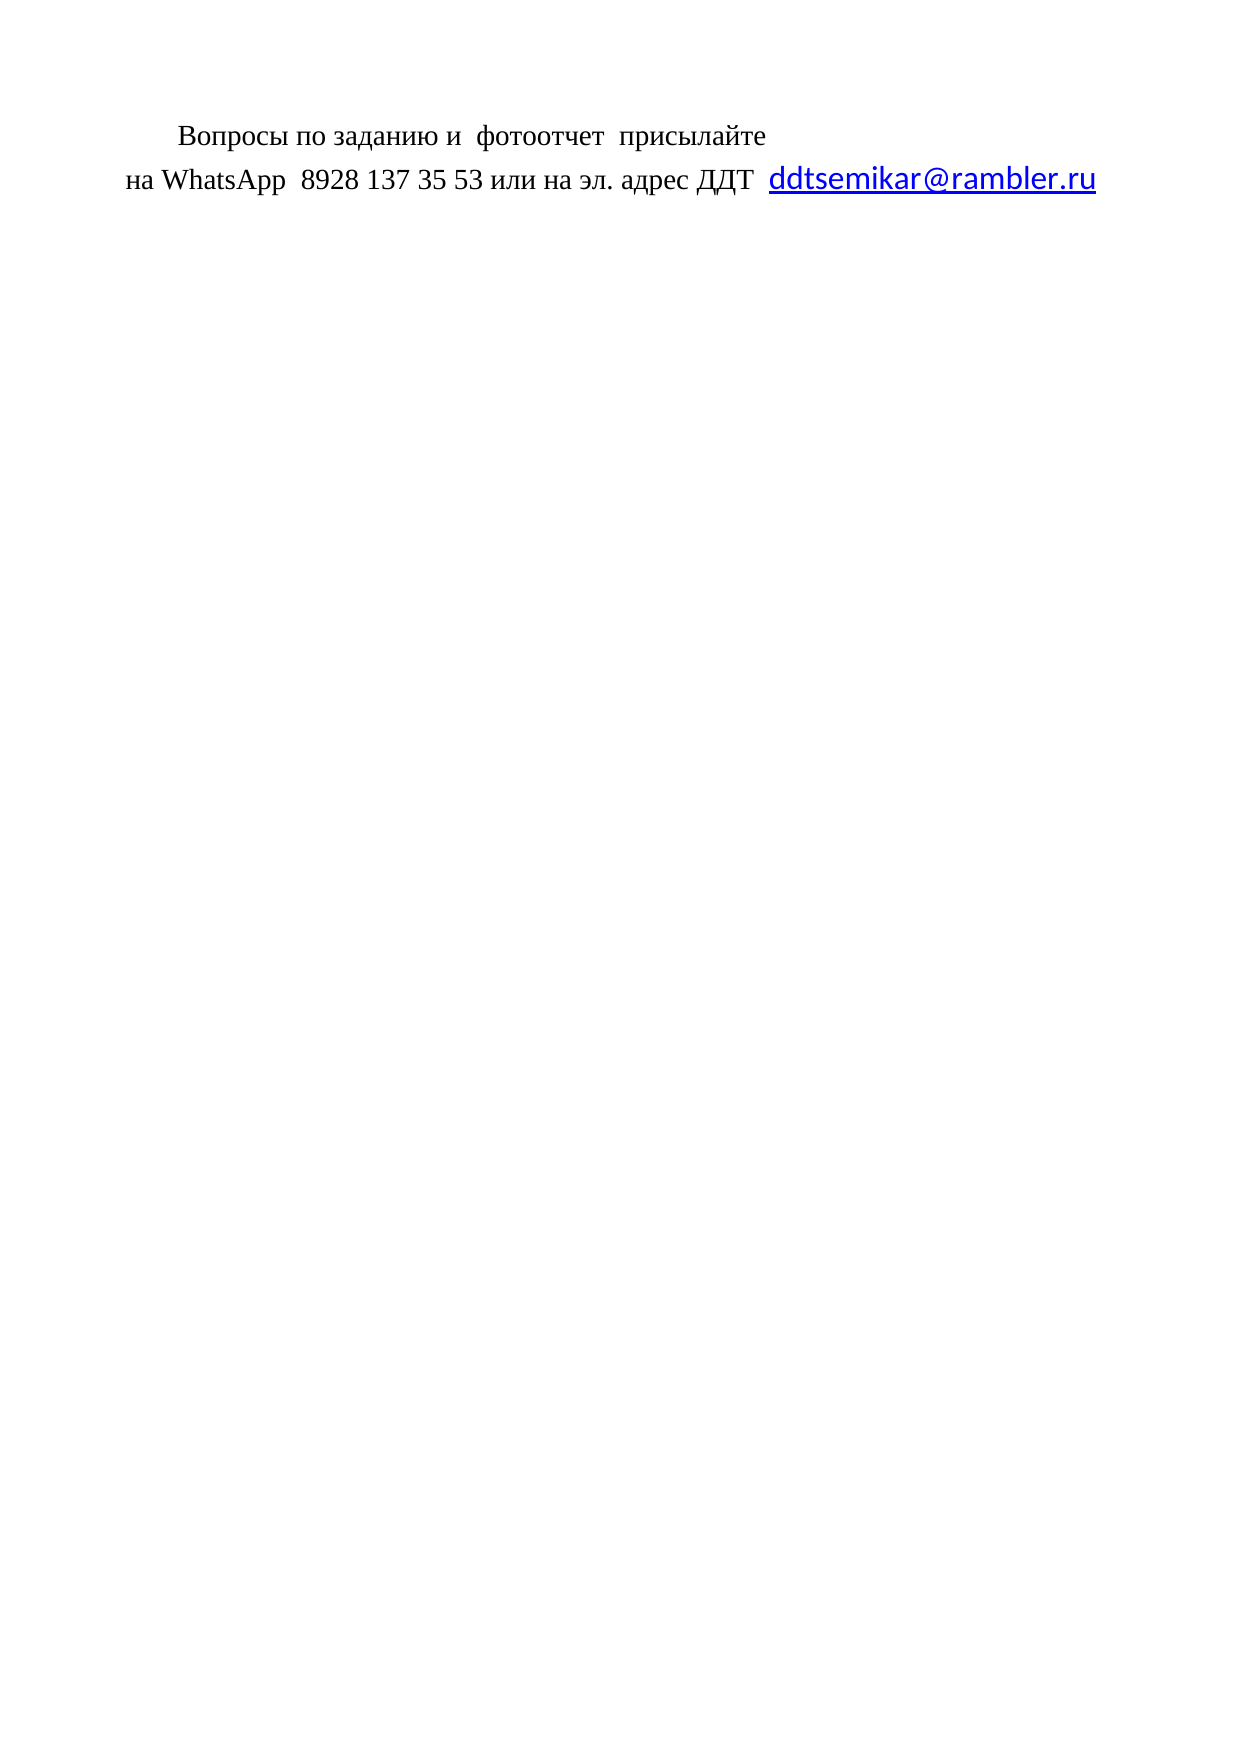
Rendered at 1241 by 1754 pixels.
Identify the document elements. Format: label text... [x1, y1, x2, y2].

text Вопросы по заданию и фотоотчет присылайте [177, 118, 1152, 152]
text на WhatsApp 8928 137 35 53 или на эл. адрес ДДТ ddtsemikar@rambler.ru [118, 157, 1152, 197]
